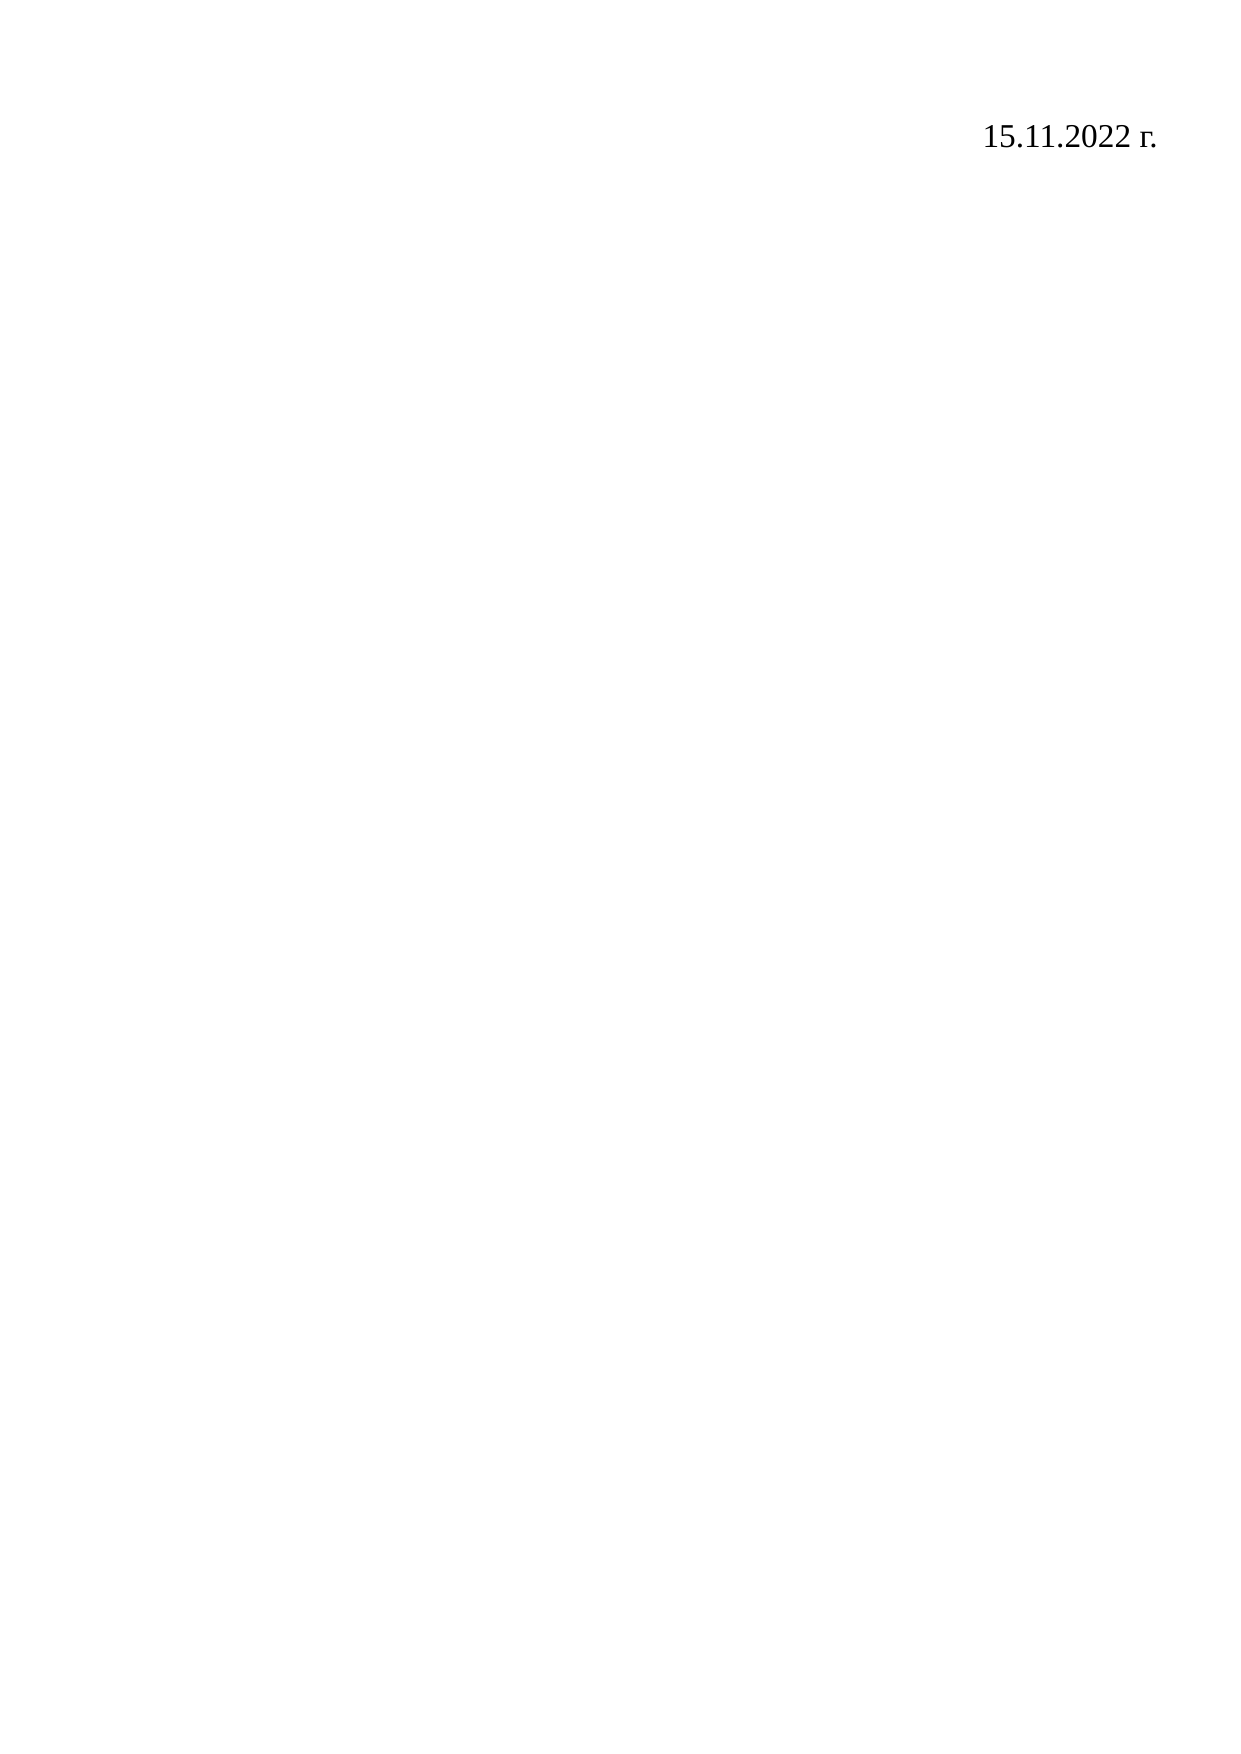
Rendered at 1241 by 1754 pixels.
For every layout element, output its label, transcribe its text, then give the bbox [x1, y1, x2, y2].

text 15.11.2022 г. [170, 116, 1157, 154]
